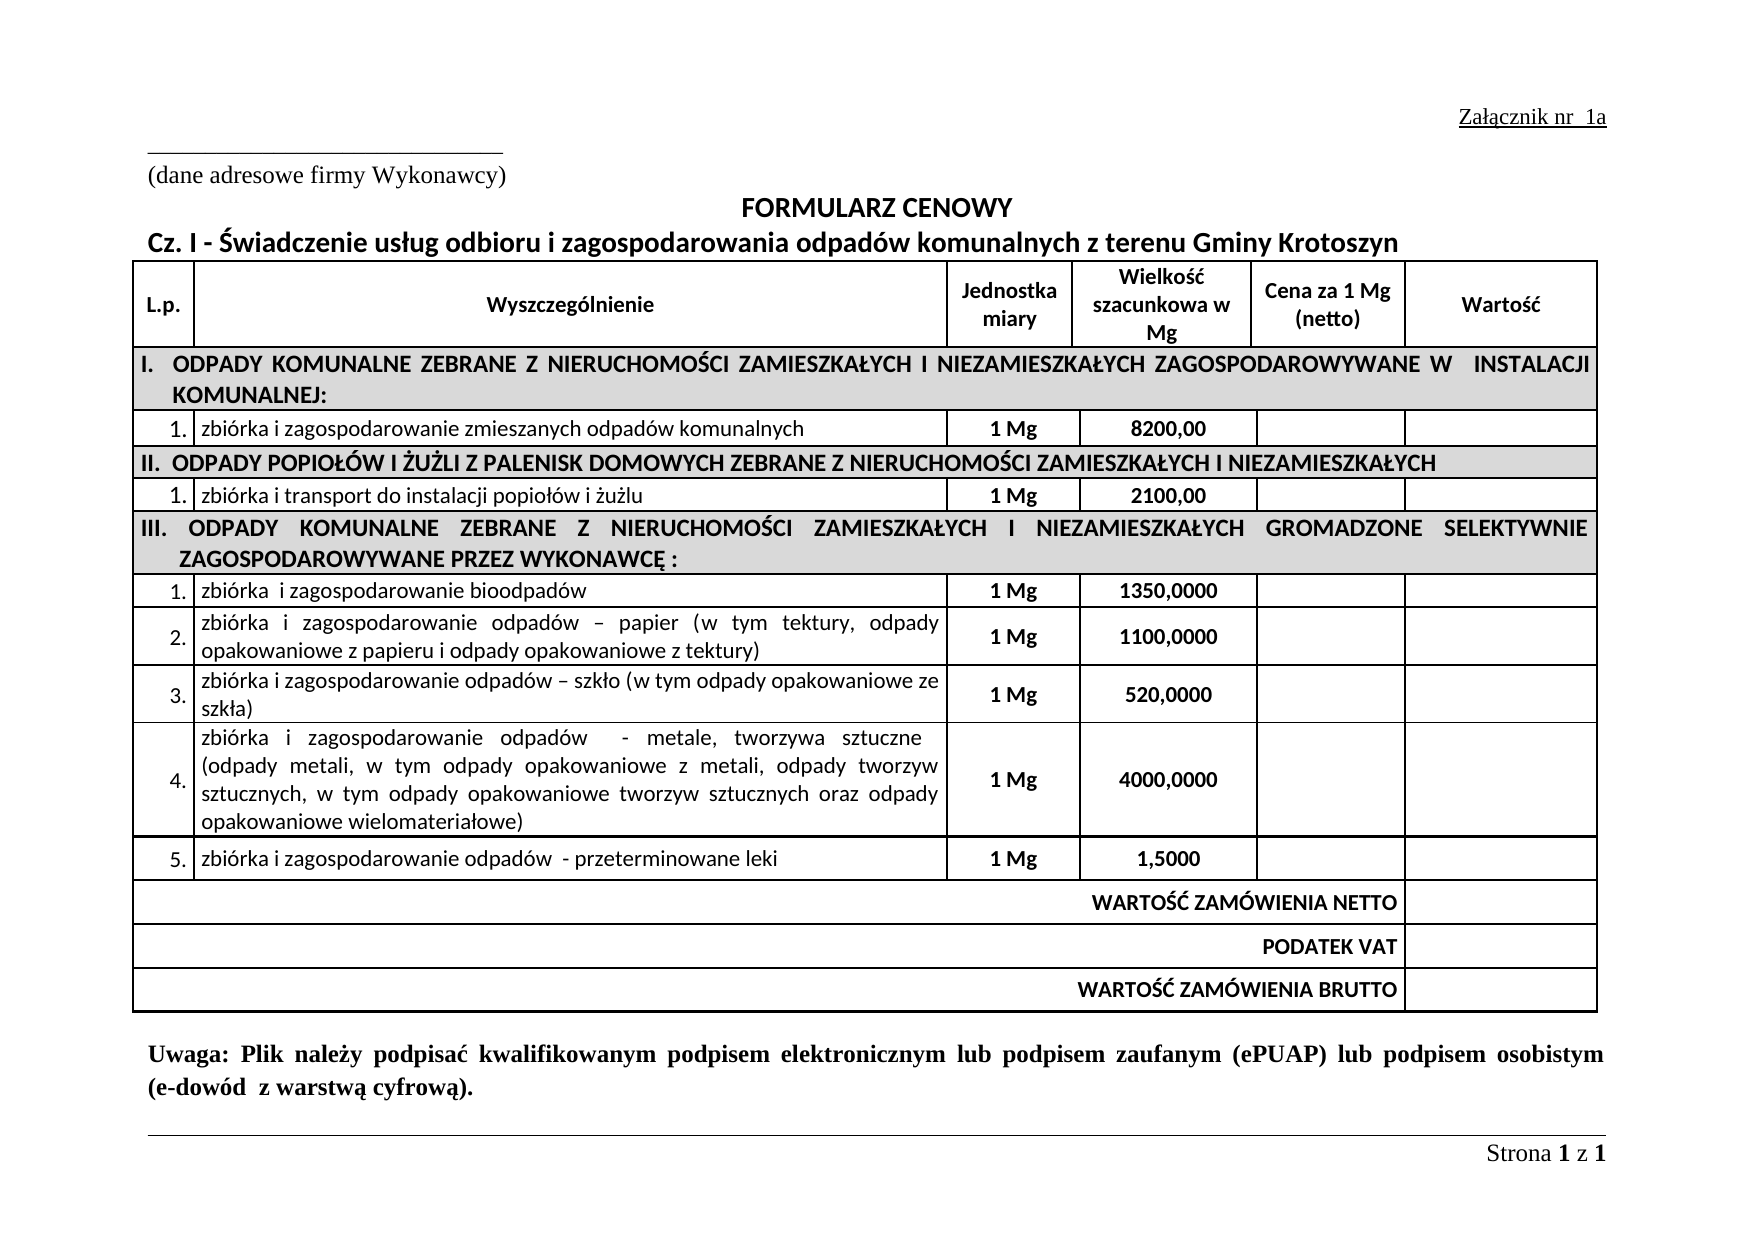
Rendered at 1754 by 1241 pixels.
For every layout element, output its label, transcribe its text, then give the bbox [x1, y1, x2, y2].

table_cell [1258, 666, 1404, 722]
text Załącznik nr 1a [148, 103, 1606, 130]
table_cell [134, 479, 193, 510]
table_cell 1 Mg [948, 411, 1079, 445]
text Cz. I - Świadczenie usług odbioru i zagospodarowania odpadów komunalnych z terenu Gminy Krotoszyn [148, 224, 1606, 260]
table_cell [134, 723, 193, 835]
table_cell [134, 608, 193, 664]
table_cell [1406, 838, 1596, 879]
table_cell WARTOŚĆ ZAMÓWIENIA BRUTTO [134, 969, 1404, 1010]
table_cell zbiórka i transport do instalacji popiołów i żużlu [195, 479, 946, 510]
table_cell [1406, 881, 1596, 923]
table_cell [134, 666, 193, 722]
table_cell [1406, 969, 1596, 1010]
table_cell 1100,0000 [1081, 608, 1256, 664]
table_header Wartość [1406, 262, 1596, 346]
table_cell [1406, 575, 1596, 606]
table_cell [1258, 479, 1404, 510]
table_cell zbiórka i zagospodarowanie bioodpadów [195, 575, 946, 606]
table_header L.p. [134, 262, 193, 346]
table_cell 520,0000 [1081, 666, 1256, 722]
table_cell 1 Mg [948, 608, 1079, 664]
table_cell II. ODPADY POPIOŁÓW I ŻUŻLI Z PALENISK DOMOWYCH ZEBRANE Z NIERUCHOMOŚCI ZAMIESZKAŁYCH I NIEZAMIESZKAŁYCH [134, 447, 1596, 477]
table_cell [1258, 411, 1404, 445]
table_cell [1258, 608, 1404, 664]
table_cell III. ODPADY KOMUNALNE ZEBRANE Z NIERUCHOMOŚCI ZAMIESZKAŁYCH I NIEZAMIESZKAŁYCH GROMADZONE SELEKTYWNIE ZAGOSPODAROWYWANE PRZEZ WYKONAWCĘ : [134, 512, 1596, 573]
table_cell [1406, 411, 1596, 445]
table_header Cena za 1 Mg (netto) [1252, 262, 1404, 346]
table_cell 2100,00 [1081, 479, 1256, 510]
table_cell I. ODPADY KOMUNALNE ZEBRANE Z NIERUCHOMOŚCI ZAMIESZKAŁYCH I NIEZAMIESZKAŁYCH ZAGOSPODAROWYWANE W INSTALACJI KOMUNALNEJ: [134, 348, 1596, 409]
table_cell [1406, 925, 1596, 967]
table_header Wyszczególnienie [195, 262, 946, 346]
table_cell [1258, 838, 1404, 879]
table_cell 1,5000 [1081, 838, 1256, 879]
table_cell [134, 838, 193, 879]
table_cell 1 Mg [948, 666, 1079, 722]
table_cell 1350,0000 [1081, 575, 1256, 606]
table_cell zbiórka i zagospodarowanie odpadów – szkło (w tym odpady opakowaniowe ze szkła) [195, 666, 946, 722]
table_cell zbiórka i zagospodarowanie odpadów – papier (w tym tektury, odpady opakowaniowe z papieru i odpady opakowaniowe z tektury) [195, 608, 946, 664]
table_cell [1258, 575, 1404, 606]
table_cell 1 Mg [948, 723, 1079, 835]
table_cell 1 Mg [948, 838, 1079, 879]
table_cell [1406, 723, 1596, 835]
table_cell zbiórka i zagospodarowanie zmieszanych odpadów komunalnych [195, 411, 946, 445]
table_cell [1406, 666, 1596, 722]
table_header Wielkość szacunkowa w Mg [1073, 262, 1250, 346]
table_cell WARTOŚĆ ZAMÓWIENIA NETTO [134, 881, 1404, 923]
text (dane adresowe firmy Wykonawcy) [148, 160, 1606, 189]
table_cell 8200,00 [1081, 411, 1256, 445]
table_cell [1406, 479, 1596, 510]
table_cell [134, 411, 193, 445]
table_cell 4000,0000 [1081, 723, 1256, 835]
table_cell PODATEK VAT [134, 925, 1404, 967]
table_cell 1 Mg [948, 479, 1079, 510]
text FORMULARZ CENOWY [148, 189, 1606, 224]
table_header Jednostka miary [948, 262, 1071, 346]
table_cell 1 Mg [948, 575, 1079, 606]
table_cell zbiórka i zagospodarowanie odpadów - metale, tworzywa sztuczne (odpady metali, w tym odpady opakowaniowe z metali, odpady tworzyw sztucznych, w tym odpady opakowaniowe tworzyw sztucznych oraz odpady opakowaniowe wielomateriałowe) [195, 723, 946, 835]
table_cell zbiórka i zagospodarowanie odpadów - przeterminowane leki [195, 838, 946, 879]
text _______________________________ [148, 130, 1606, 156]
table_cell [1406, 608, 1596, 664]
table_cell [134, 575, 193, 606]
table_cell [1258, 723, 1404, 835]
text Uwaga: Plik należy podpisać kwalifikowanym podpisem elektronicznym lub podpisem zaufanym (ePUAP) lub podpisem osobistym (e-dowód z warstwą cyfrową). [148, 1039, 1606, 1101]
